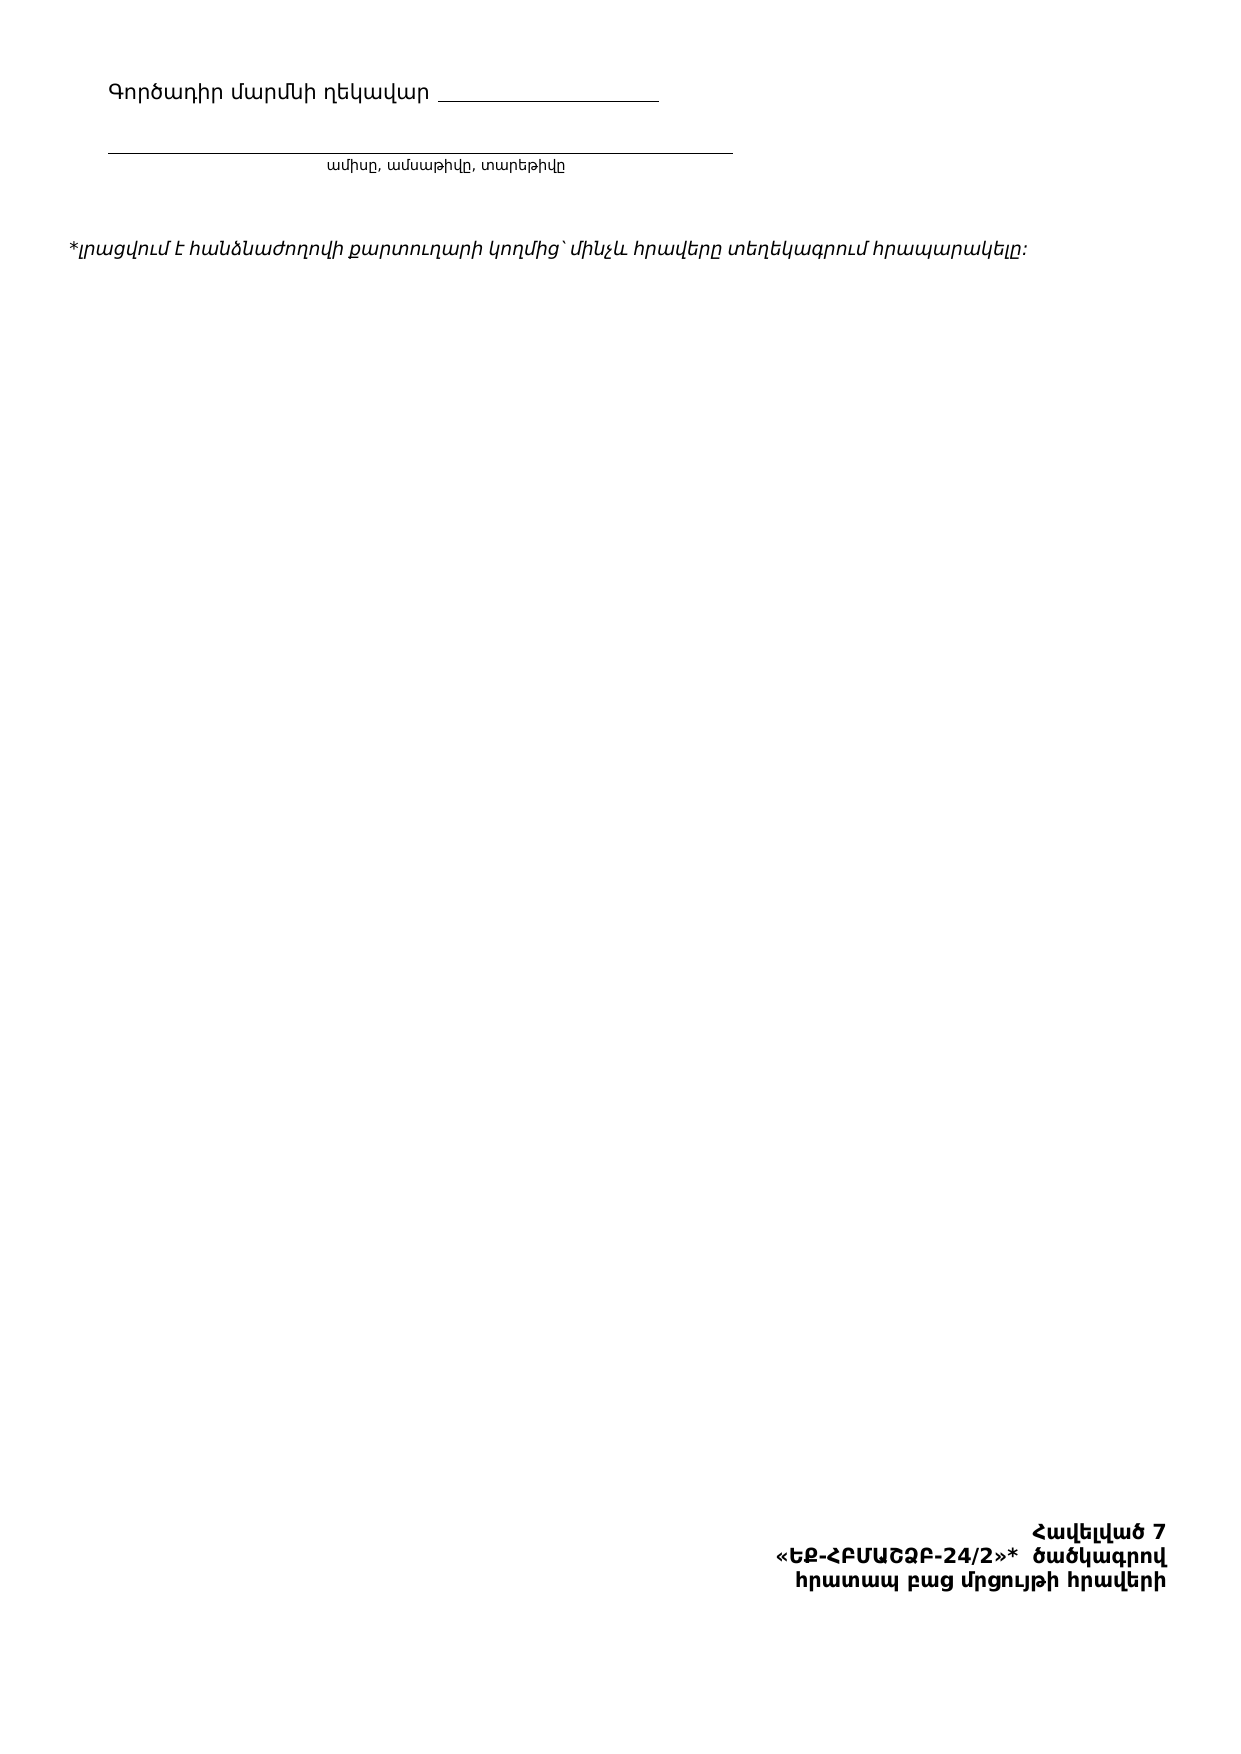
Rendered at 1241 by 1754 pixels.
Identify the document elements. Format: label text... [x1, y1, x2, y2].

text հրատապ բաց մրցույթի հրավերի [69, 1568, 1167, 1593]
text Գործադիր մարմնի ղեկավար [69, 80, 1167, 104]
text Հավելված 7 [69, 1520, 1167, 1544]
text *լրացվում է հանձնաժողովի քարտուղարի կողմից` մինչև հրավերը տեղեկագրում հրապարակելը: [69, 235, 1167, 260]
text ամիսը, ամսաթիվը, տարեթիվը [69, 157, 1167, 186]
text «ԵՔ-ՀԲՄԱՇՁԲ-24/2»* ծածկագրով [69, 1544, 1167, 1568]
